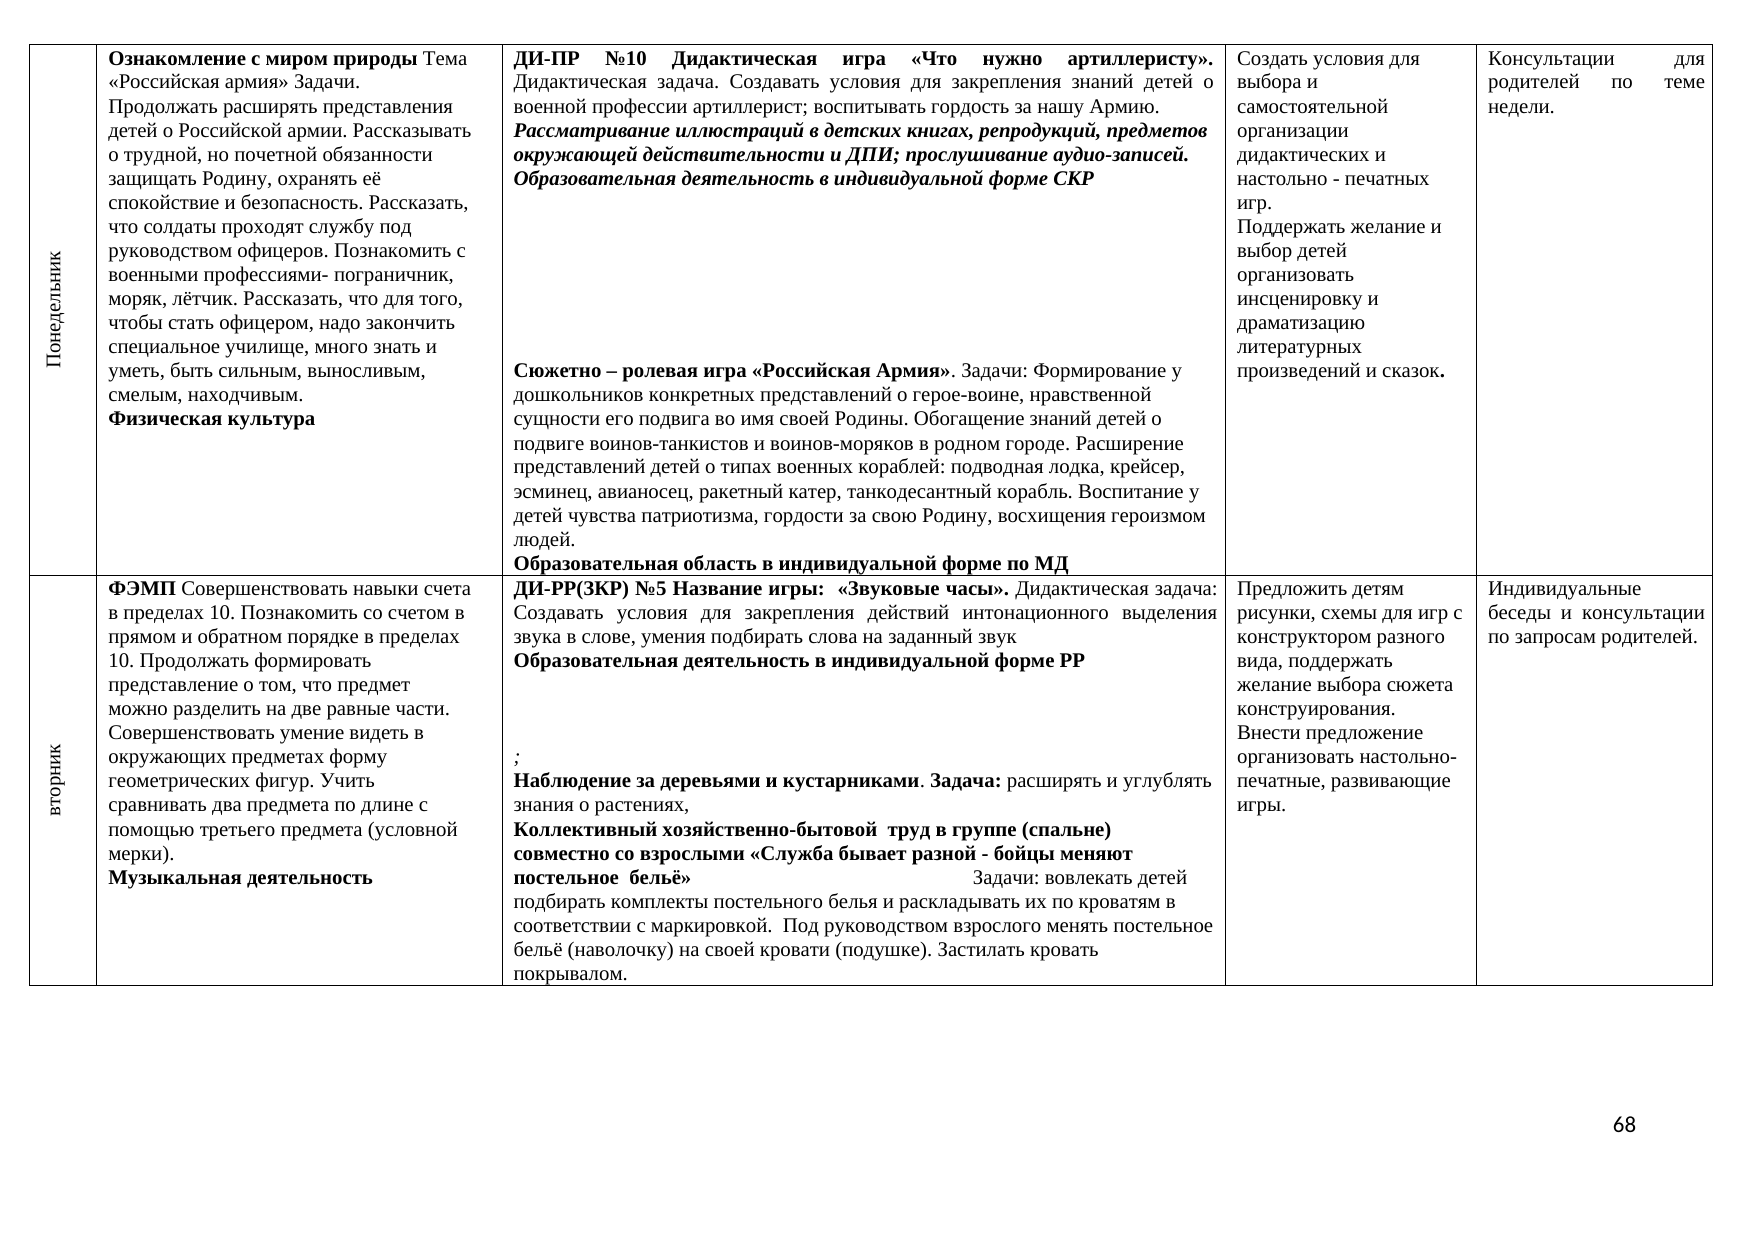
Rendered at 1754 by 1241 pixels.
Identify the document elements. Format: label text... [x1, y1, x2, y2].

table_cell Понедельник [30, 45, 96, 575]
table_cell ДИ-РР(ЗКР) №5 Название игры: «Звуковые часы». Дидактическая задача: Создавать условия для закрепления действий интонационного выделения звука в слове, умения подбирать слова на заданный звук Образовательная деятельность в индивидуальной форме РР ; Наблюдение за деревьями и кустарниками. Задача: расширять и углублять знания о растениях, Коллективный хозяйственно-бытовой труд в группе (спальне) совместно со взрослыми «Служба бывает разной - бойцы меняют постельное бельё» Задачи: вовлекать детей подбирать комплекты постельного белья и раскладывать их по кроватям в соответствии с маркировкой. Под руководством взрослого менять постельное бельё (наволочку) на своей кровати (подушке). Застилать кровать покрывалом. [503, 576, 1225, 985]
table_cell ФЭМП Совершенствовать навыки счета в пределах 10. Познакомить со счетом в прямом и обратном порядке в пределах 10. Продолжать формировать представление о том, что предмет можно разделить на две равные части. Совершенствовать умение видеть в окружающих предметах форму геометрических фигур. Учить сравнивать два предмета по длине с помощью третьего предмета (условной мерки). Музыкальная деятельность [97, 576, 502, 985]
table_cell Создать условия для выбора и самостоятельной организации дидактических и настольно - печатных игр. Поддержать желание и выбор детей организовать инсценировку и драматизацию литературных произведений и сказок. [1226, 45, 1476, 575]
table_cell Ознакомление с миром природы Тема «Российская армия» Задачи. Продолжать расширять представления детей о Российской армии. Рассказывать о трудной, но почетной обязанности защищать Родину, охранять её спокойствие и безопасность. Рассказать, что солдаты проходят службу под руководством офицеров. Познакомить с военными профессиями- пограничник, моряк, лётчик. Рассказать, что для того, чтобы стать офицером, надо закончить специальное училище, много знать и уметь, быть сильным, выносливым, смелым, находчивым. Физическая культура [97, 45, 502, 575]
table_cell Предложить детям рисунки, схемы для игр с конструктором разного вида, поддержать желание выбора сюжета конструирования. Внести предложение организовать настольно-печатные, развивающие игры. [1226, 576, 1476, 985]
table_cell ДИ-ПР №10 Дидактическая игра «Что нужно артиллеристу». Дидактическая задача. Создавать условия для закрепления знаний детей о военной профессии артиллерист; воспитывать гордость за нашу Армию. Рассматривание иллюстраций в детских книгах, репродукций, предметов окружающей действительности и ДПИ; прослушивание аудио-записей. Образовательная деятельность в индивидуальной форме СКР Сюжетно – ролевая игра «Российская Армия». Задачи: Формирование у дошкольников конкретных представлений о герое-воине, нравственной сущности его подвига во имя своей Родины. Обогащение знаний детей о подвиге воинов-танкистов и воинов-моряков в родном городе. Расширение представлений детей о типах военных кораблей: подводная лодка, крейсер, эсминец, авианосец, ракетный катер, танкодесантный корабль. Воспитание у детей чувства патриотизма, гордости за свою Родину, восхищения героизмом людей. Образовательная область в индивидуальной форме по МД [503, 45, 1225, 575]
table_cell Консультации для родителей по теме недели. [1477, 45, 1712, 575]
table_cell Индивидуальные беседы и консультации по запросам родителей. [1477, 576, 1712, 985]
table_cell вторник [30, 576, 96, 985]
